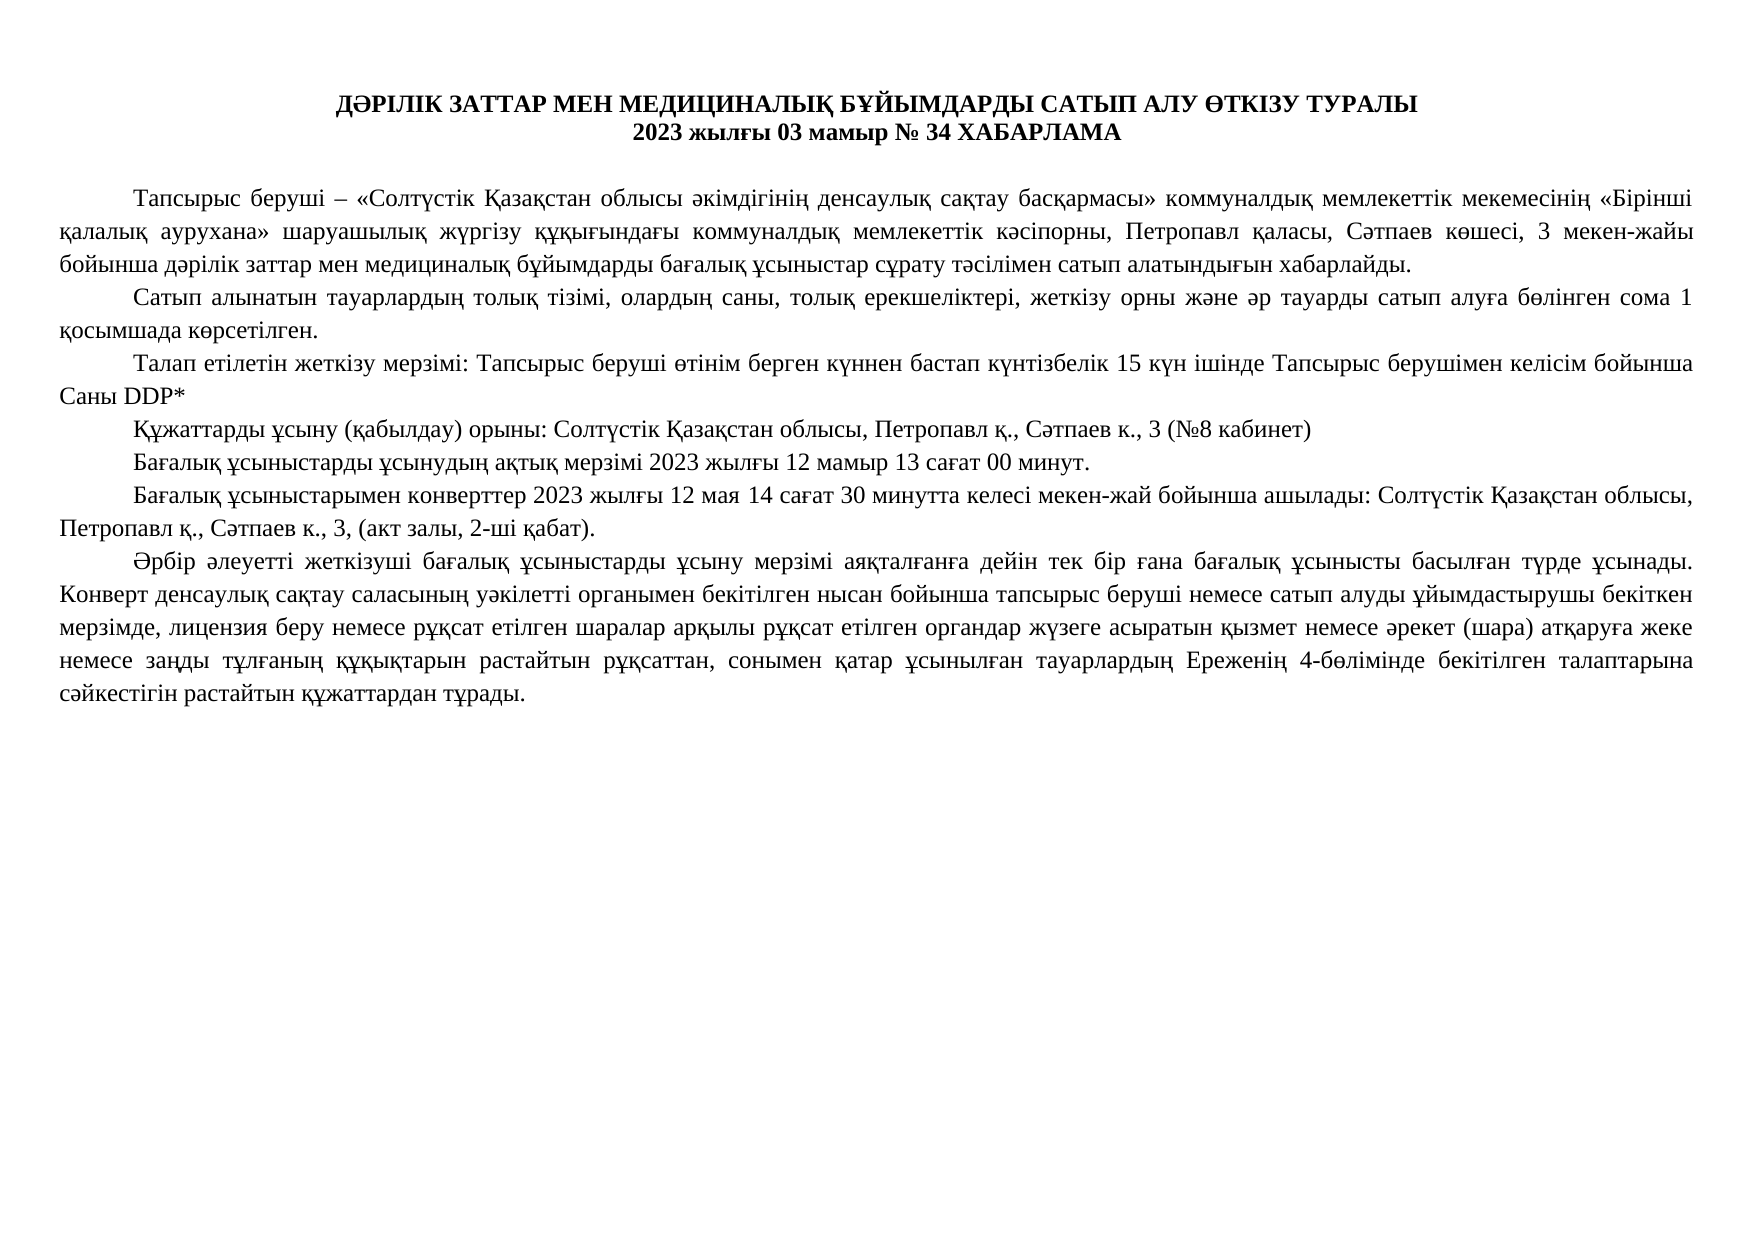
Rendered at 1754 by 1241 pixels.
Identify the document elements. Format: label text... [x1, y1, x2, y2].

text Тапсырыс беруші – «Солтүстік Қазақстан облысы әкімдігінің денсаулық сақтау басқармасы» коммуналдық мемлекеттік мекемесінің «Бірінші қалалық аурухана» шаруашылық жүргізу құқығындағы коммуналдық мемлекеттік кәсіпорны, Петропавл қаласы, Сәтпаев көшесі, 3 мекен-жайы бойынша дәрілік заттар мен медициналық бұйымдарды бағалық ұсыныстар сұрату тәсілімен сатып алатындығын хабарлайды. [59, 183, 1695, 278]
text ДӘРІЛІК ЗАТТАР МЕН МЕДИЦИНАЛЫҚ БҰЙЫМДАРДЫ САТЫП АЛУ ӨТКІЗУ ТУРАЛЫ [59, 89, 1695, 117]
text Талап етілетін жеткізу мерзімі: Тапсырыс беруші өтінім берген күннен бастап күнтізбелік 15 күн ішінде Тапсырыс берушімен келісім бойынша Саны DDP* [59, 348, 1695, 410]
text Әрбір әлеуетті жеткізуші бағалық ұсыныстарды ұсыну мерзімі аяқталғанға дейін тек бір ғана бағалық ұсынысты басылған түрде ұсынады. Конверт денсаулық сақтау саласының уәкілетті органымен бекітілген нысан бойынша тапсырыс беруші немесе сатып алуды ұйымдастырушы бекіткен мерзімде, лицензия беру немесе рұқсат етілген шаралар арқылы рұқсат етілген органдар жүзеге асыратын қызмет немесе әрекет (шара) атқаруға жеке немесе заңды тұлғаның құқықтарын растайтын рұқсаттан, сонымен қатар ұсынылған тауарлардың Ереженің 4-бөлімінде бекітілген талаптарына сәйкестігін растайтын құжаттардан тұрады. [59, 546, 1695, 707]
text 2023 жылғы 03 мамыр № 34 ХАБАРЛАМА [59, 117, 1695, 146]
text Бағалық ұсыныстарымен конверттер 2023 жылғы 12 мая 14 сағат 30 минутта келесі мекен-жай бойынша ашылады: Солтүстік Қазақстан облысы, Петропавл қ., Сәтпаев к., 3, (акт залы, 2-ші қабат). [59, 480, 1695, 542]
text Бағалық ұсыныстарды ұсынудың ақтық мерзімі 2023 жылғы 12 мамыр 13 сағат 00 минут. [59, 447, 1695, 476]
text Сатып алынатын тауарлардың толық тізімі, олардың саны, толық ерекшеліктері, жеткізу орны және әр тауарды сатып алуға бөлінген сома 1 қосымшада көрсетілген. [59, 282, 1695, 344]
text Құжаттарды ұсыну (қабылдау) орыны: Солтүстік Қазақстан облысы, Петропавл қ., Сәтпаев к., 3 (№8 кабинет) [59, 414, 1695, 443]
